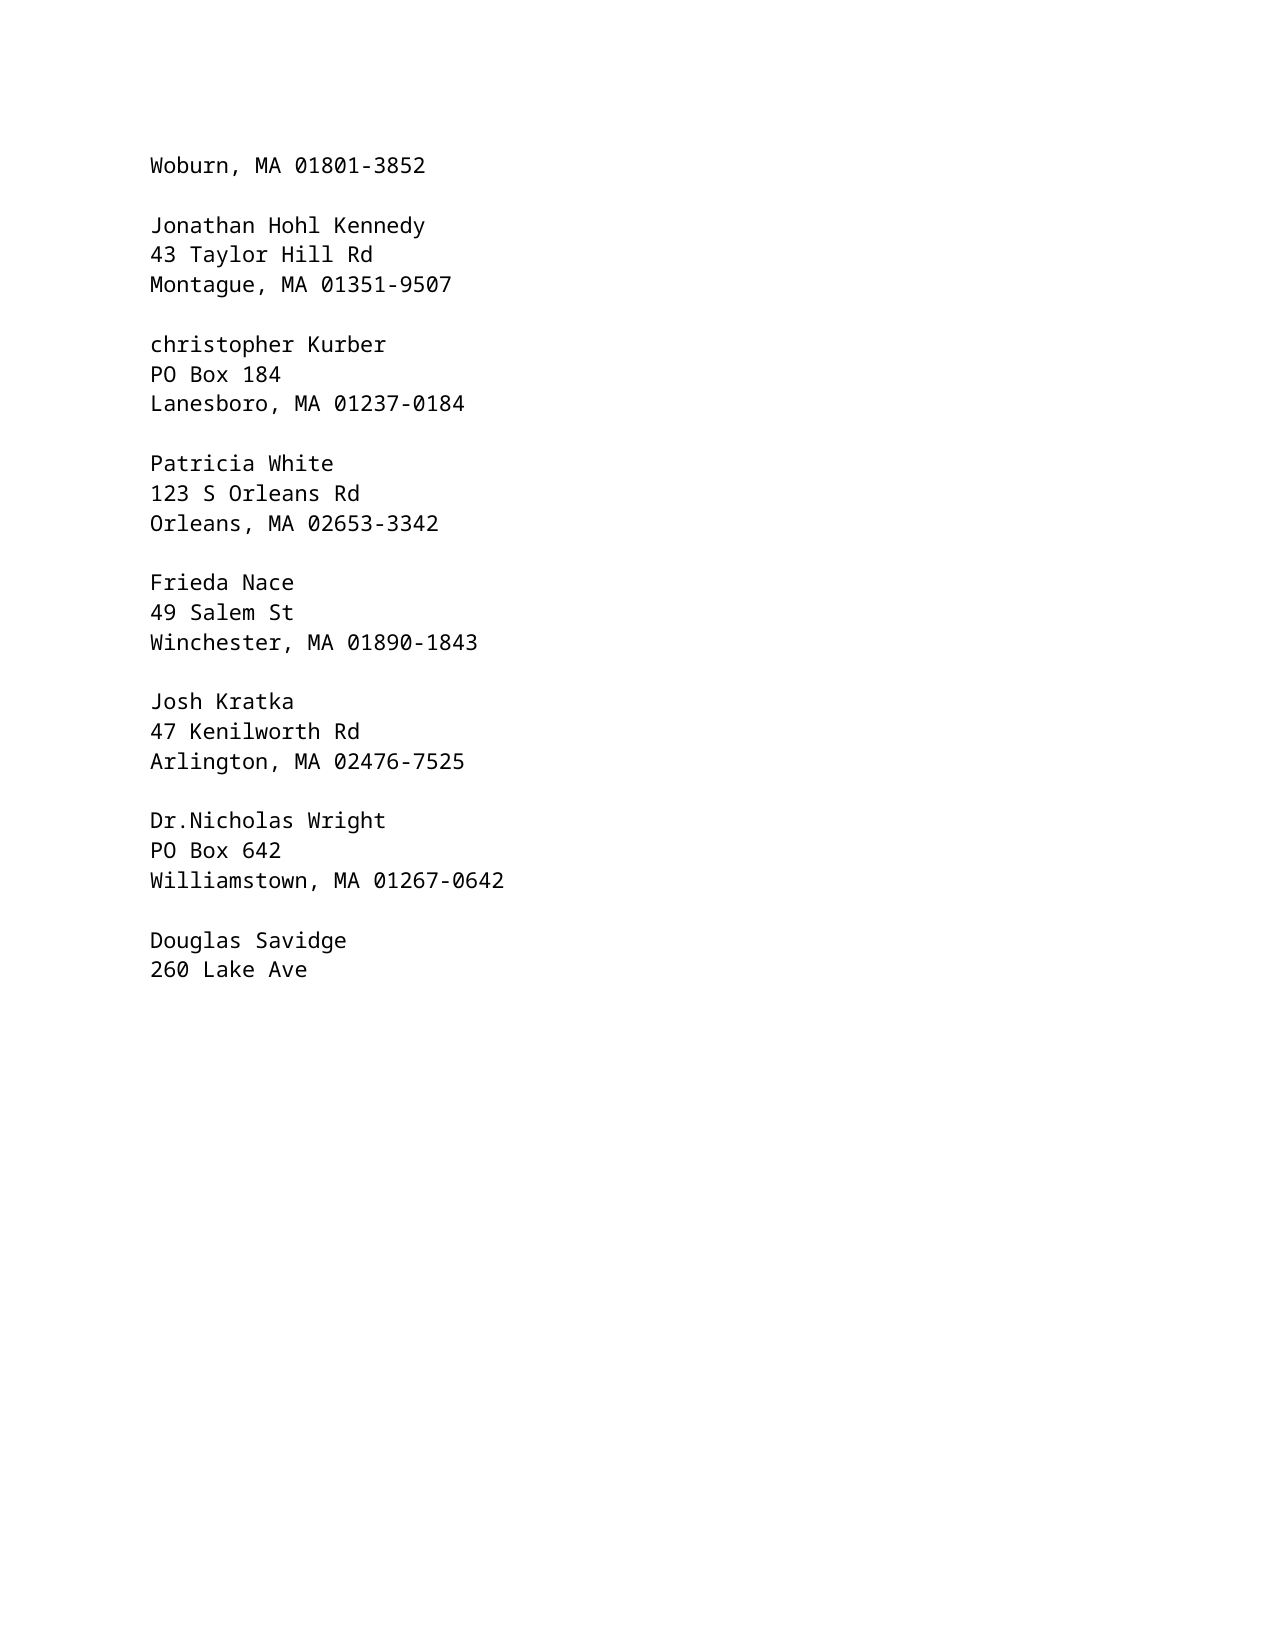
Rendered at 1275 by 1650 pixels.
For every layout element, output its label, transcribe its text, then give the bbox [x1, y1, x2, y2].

text Josh Kratka [150, 686, 1125, 716]
text Patricia White [150, 448, 1125, 478]
text Douglas Savidge [150, 924, 1125, 954]
text 43 Taylor Hill Rd [150, 239, 1125, 269]
text Frieda Nace [150, 567, 1125, 597]
text Dr.Nicholas Wright [150, 805, 1125, 835]
text PO Box 184 [150, 358, 1125, 388]
text christopher Kurber [150, 329, 1125, 358]
text 47 Kenilworth Rd [150, 716, 1125, 746]
text 260 Lake Ave [150, 954, 1125, 984]
text Jonathan Hohl Kennedy [150, 209, 1125, 239]
text Lanesboro, MA 01237-0184 [150, 388, 1125, 418]
text PO Box 642 [150, 835, 1125, 865]
text 123 S Orleans Rd [150, 478, 1125, 507]
text Montague, MA 01351-9507 [150, 269, 1125, 299]
text Woburn, MA 01801-3852 [150, 150, 1125, 180]
text Williamstown, MA 01267-0642 [150, 865, 1125, 895]
text Arlington, MA 02476-7525 [150, 746, 1125, 776]
text Winchester, MA 01890-1843 [150, 627, 1125, 656]
text Orleans, MA 02653-3342 [150, 507, 1125, 537]
text 49 Salem St [150, 597, 1125, 627]
